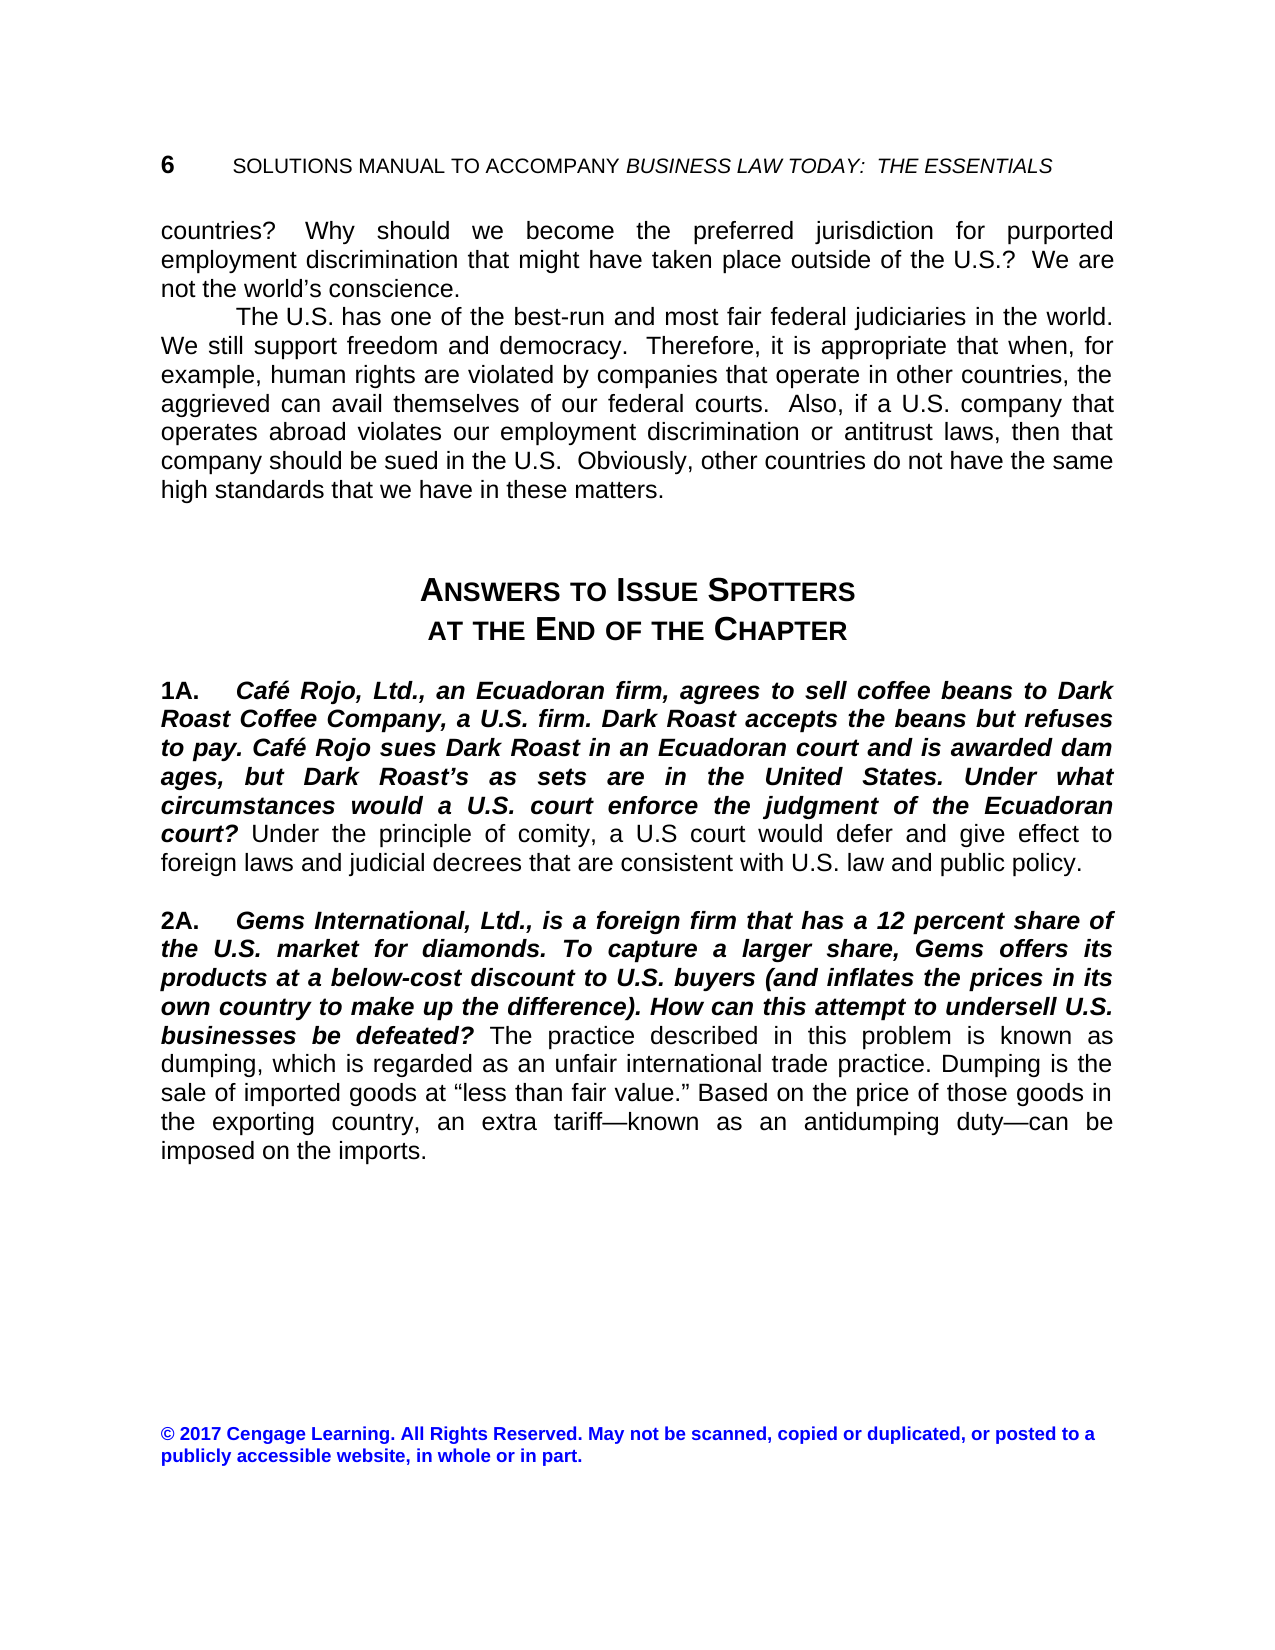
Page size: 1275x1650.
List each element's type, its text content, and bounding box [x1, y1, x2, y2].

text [161, 216, 1114, 302]
text Answers to Issue Spotters [161, 570, 1114, 608]
text The U.S. has one of the best-run and most fair federal judiciaries in the world. We still support freedom and democracy. Therefore, it is appropriate that when, for example, human rights are violated by companies that operate in other countries, the aggrieved can avail themselves of our federal courts. Also, if a U.S. company that operates abroad violates our employment discrimination or antitrust laws, then that company should be sued in the U.S. Obviously, other countries do not have the same high standards that we have in these matters. [161, 302, 1114, 503]
text at the End of the Chapter [161, 608, 1114, 647]
text 2A. Gems International, Ltd., is a foreign firm that has a 12 percent share of the U.S. market for diamonds. To capture a larger share, Gems offers its products at a below-cost discount to U.S. buyers (and inflates the prices in its own country to make up the difference). How can this attempt to undersell U.S. businesses be defeated? The practice described in this problem is known as dumping, which is regarded as an unfair international trade practice. Dumping is the sale of imported goods at “less than fair value.” Based on the price of those goods in the exporting country, an extra tariff—known as an antidumping duty—can be imposed on the imports. [161, 906, 1114, 1164]
text 1A. Café Rojo, Ltd., an Ecuadoran firm, agrees to sell coffee beans to Dark Roast Coffee Company, a U.S. firm. Dark Roast accepts the beans but refuses to pay. Café Rojo sues Dark Roast in an Ecuadoran court and is awarded dam ages, but Dark Roast’s as sets are in the United States. Under what circumstances would a U.S. court enforce the judgment of the Ecuadoran court? Under the principle of comity, a U.S court would defer and give effect to foreign laws and judicial decrees that are consistent with U.S. law and public policy. [161, 676, 1114, 877]
